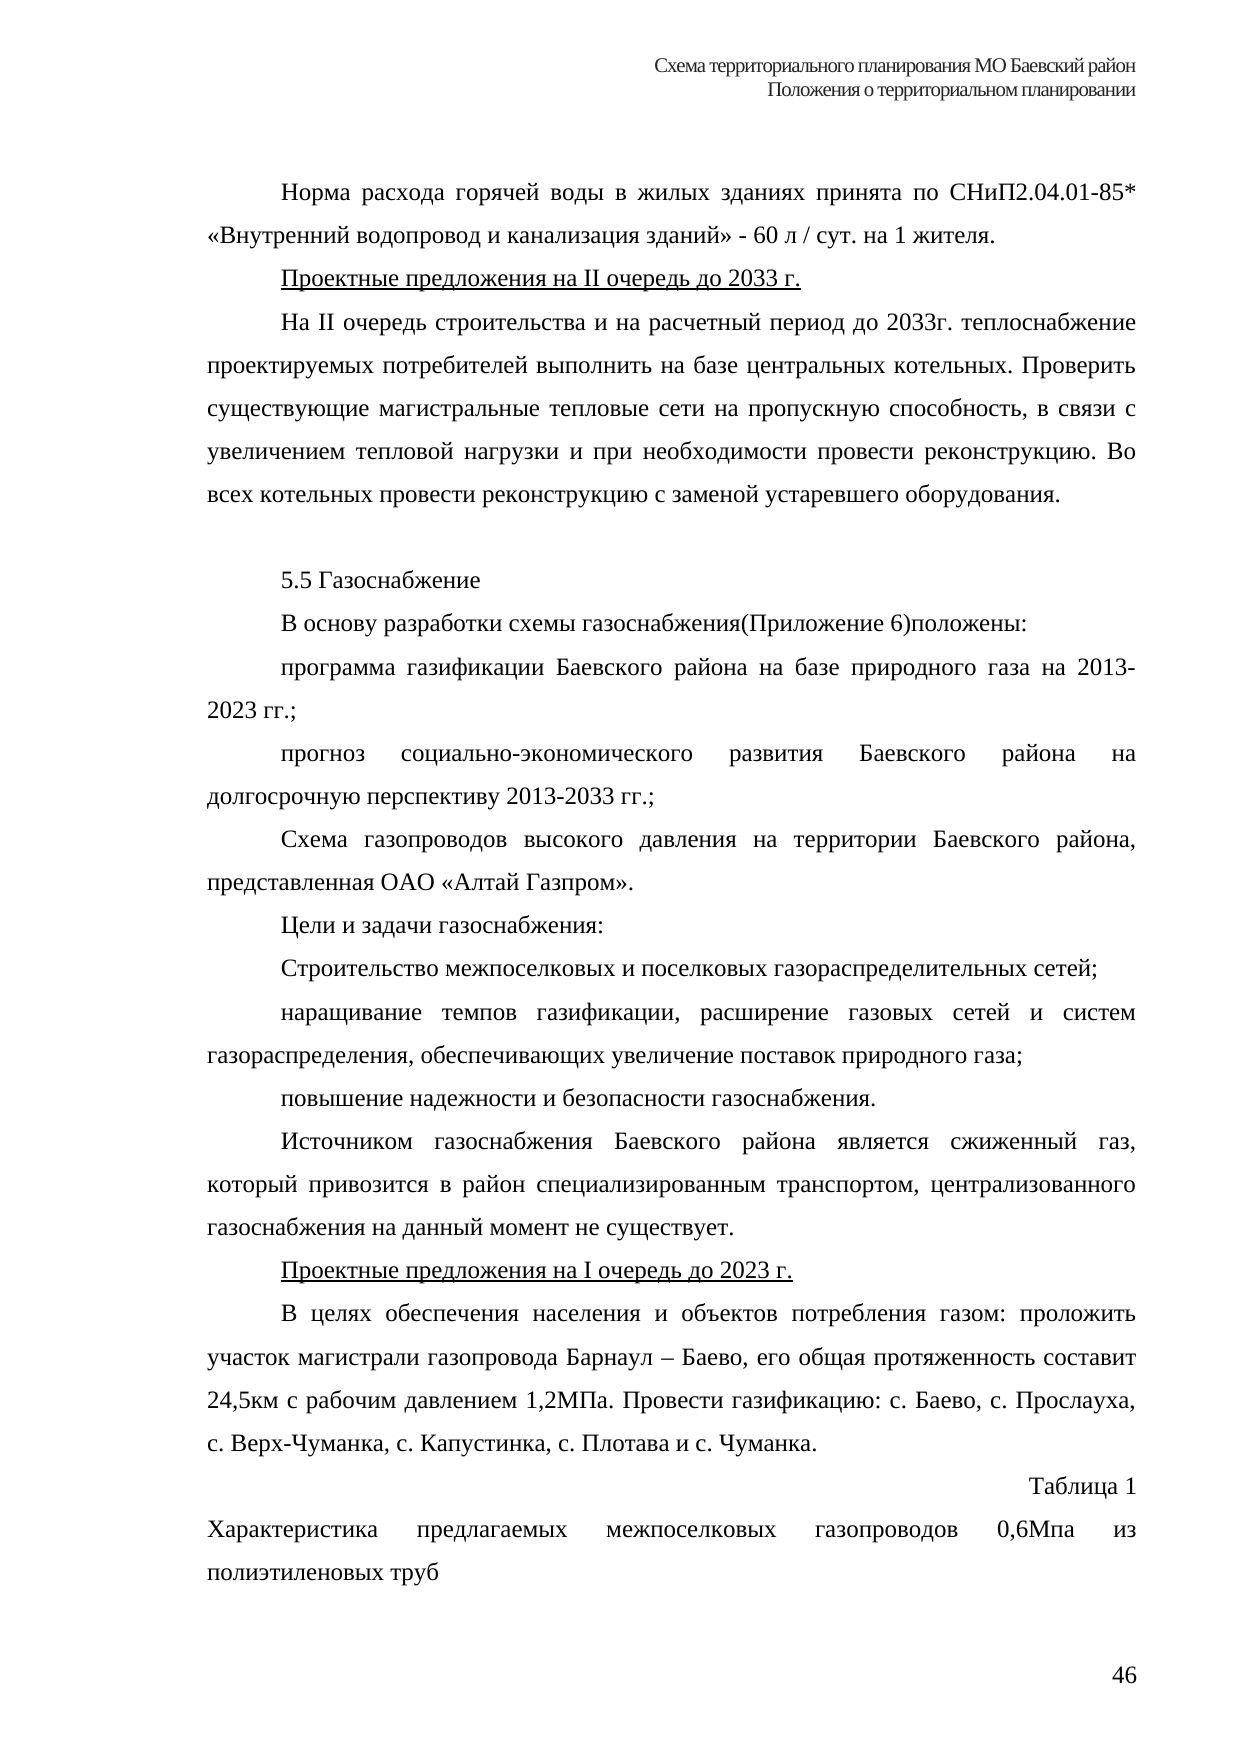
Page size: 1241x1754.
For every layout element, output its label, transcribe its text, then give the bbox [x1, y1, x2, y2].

text повышение надежности и безопасности газоснабжения. [207, 1083, 1137, 1112]
text Источником газоснабжения Баевского района является сжиженный газ, который привозится в район специализированным транспортом, централизованного газоснабжения на данный момент не существует. [207, 1126, 1137, 1241]
text прогноз социально-экономического развития Баевского района на долгосрочную перспективу 2013-2033 гг.; [207, 738, 1137, 810]
text В целях обеспечения населения и объектов потребления газом: проложить участок магистрали газопровода Барнаул – Баево, его общая протяженность составит 24,5км с рабочим давлением 1,2МПа. Провести газификацию: с. Баево, с. Прослауха, с. Верх-Чуманка, с. Капустинка, с. Плотава и с. Чуманка. [207, 1298, 1137, 1457]
text Цели и задачи газоснабжения: [207, 910, 1137, 939]
text Строительство межпоселковых и поселковых газораспределительных сетей; [207, 953, 1137, 982]
text Проектные предложения на I очередь до 2023 г. [207, 1255, 1137, 1284]
text 5.5 Газоснабжение [207, 565, 1137, 594]
text Норма расхода горячей воды в жилых зданиях принята по СНиП2.04.01-85* «Внутренний водопровод и канализация зданий» - 60 л / сут. на 1 жителя. [207, 177, 1137, 249]
text Проектные предложения на II очередь до 2033 г. [207, 263, 1137, 292]
text Схема газопроводов высокого давления на территории Баевского района, представленная ОАО «Алтай Газпром». [207, 824, 1137, 896]
text программа газификации Баевского района на базе природного газа на 2013-2023 гг.; [207, 652, 1137, 723]
text Характеристика предлагаемых межпоселковых газопроводов 0,6Мпа из полиэтиленовых труб [207, 1514, 1137, 1586]
text На II очередь строительства и на расчетный период до 2033г. теплоснабжение проектируемых потребителей выполнить на базе центральных котельных. Проверить существующие магистральные тепловые сети на пропускную способность, в связи с увеличением тепловой нагрузки и при необходимости провести реконструкцию. Во всех котельных провести реконструкцию с заменой устаревшего оборудования. [207, 307, 1137, 508]
text наращивание темпов газификации, расширение газовых сетей и систем газораспределения, обеспечивающих увеличение поставок природного газа; [207, 997, 1137, 1068]
text В основу разработки схемы газоснабжения(Приложение 6)положены: [207, 608, 1137, 637]
text Таблица 1 [207, 1471, 1137, 1500]
